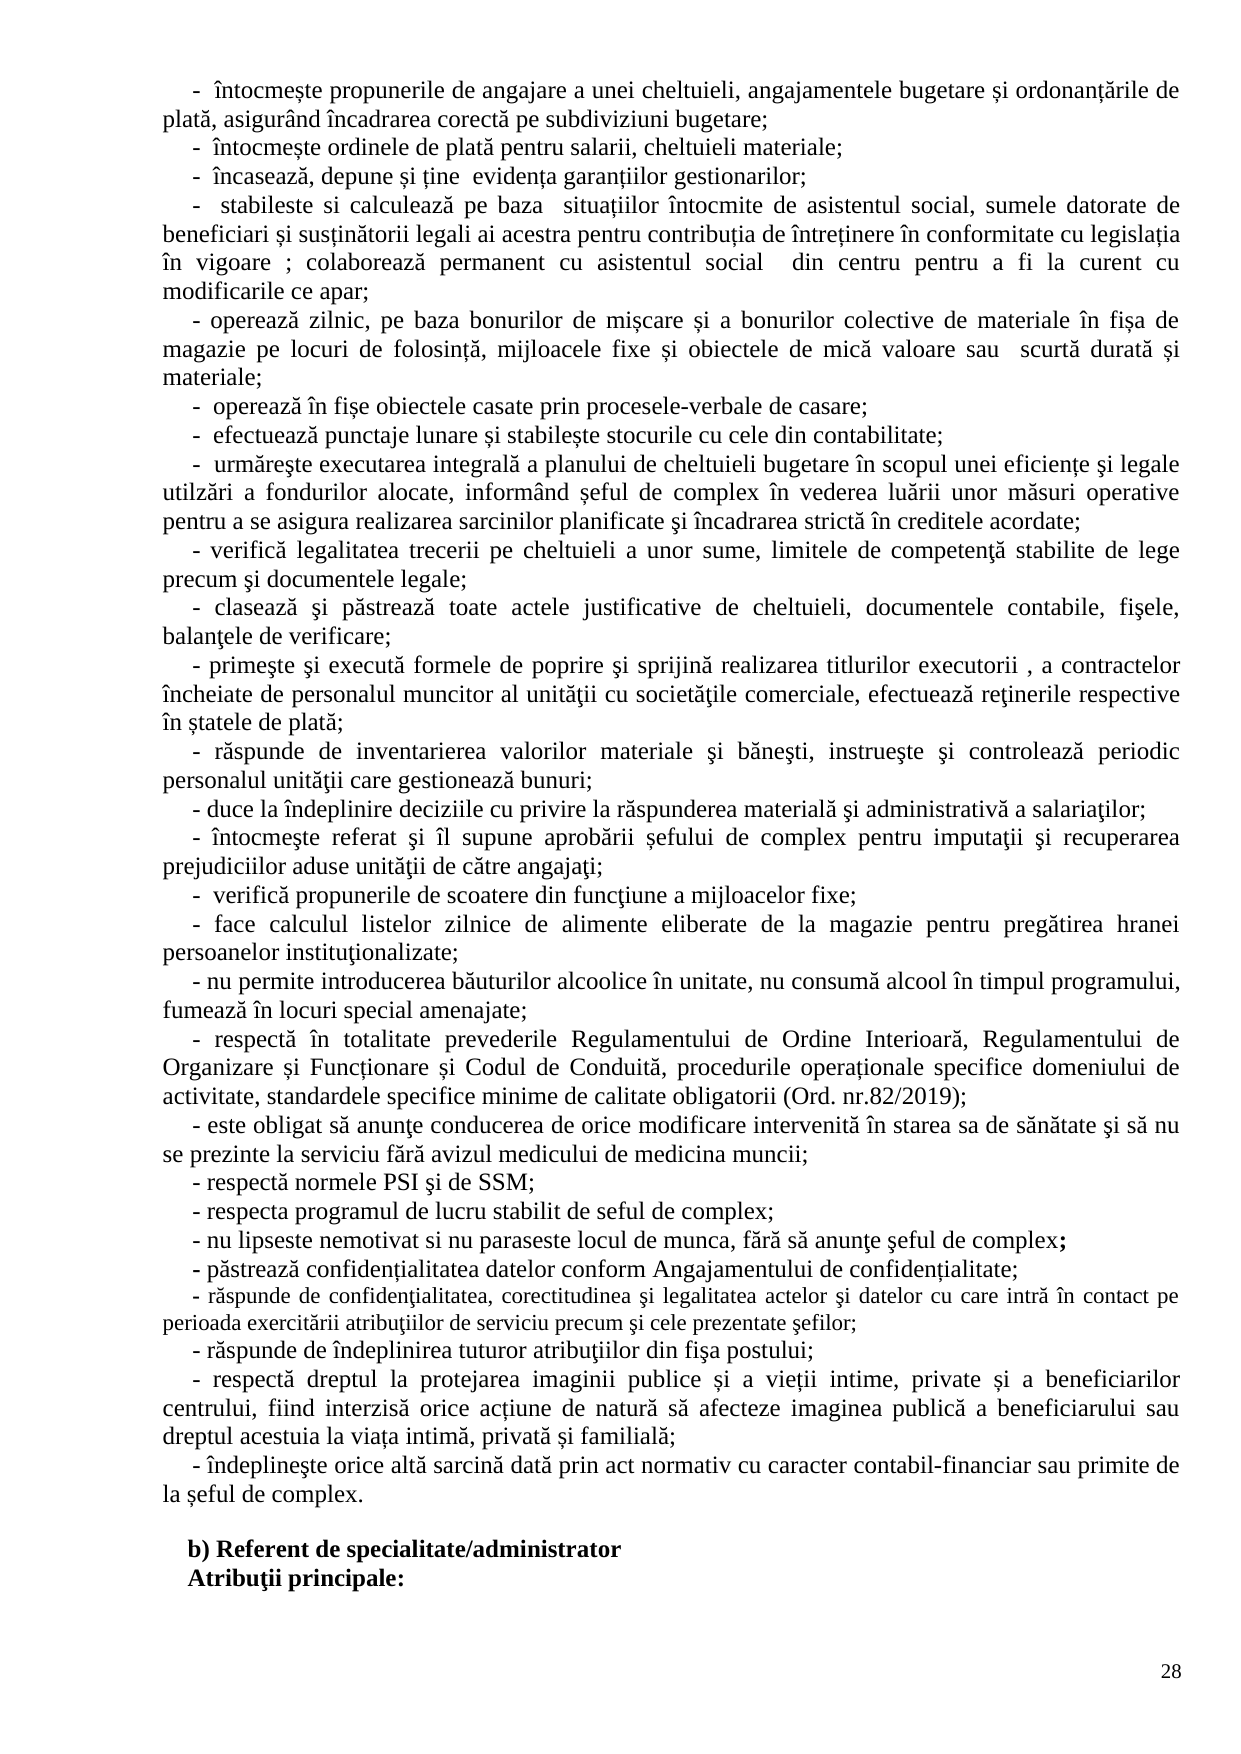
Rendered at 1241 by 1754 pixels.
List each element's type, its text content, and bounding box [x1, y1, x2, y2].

text - răspunde de confidenţialitatea, corectitudinea şi legalitatea actelor şi datelor cu care intră în contact pe perioada exercitării atribuţiilor de serviciu precum şi cele prezentate şefilor; [162, 1282, 1181, 1335]
text - nu permite introducerea băuturilor alcoolice în unitate, nu consumă alcool în timpul programului, fumează în locuri special amenajate; [162, 966, 1181, 1024]
text - încasează, depune și ține evidența garanțiilor gestionarilor; [162, 161, 1181, 190]
text - întocmește ordinele de plată pentru salarii, cheltuieli materiale; [162, 132, 1181, 161]
text - întocmeşte referat şi îl supune aprobării șefului de complex pentru imputaţii şi recuperarea prejudiciilor aduse unităţii de către angajaţi; [162, 822, 1181, 880]
text - verifică legalitatea trecerii pe cheltuieli a unor sume, limitele de competenţă stabilite de lege precum şi documentele legale; [162, 535, 1181, 592]
text - stabileste si calculează pe baza situațiilor întocmite de asistentul social, sumele datorate de beneficiari și susținătorii legali ai acestra pentru contribuția de întreținere în conformitate cu legislația în vigoare ; colaborează permanent cu asistentul social din centru pentru a fi la curent cu modificarile ce apar; [162, 190, 1181, 305]
text - face calculul listelor zilnice de alimente eliberate de la magazie pentru pregătirea hranei persoanelor instituţionalizate; [162, 909, 1181, 966]
text - răspunde de îndeplinirea tuturor atribuţiilor din fişa postului; [162, 1335, 1181, 1364]
text - efectuează punctaje lunare și stabilește stocurile cu cele din contabilitate; [162, 420, 1181, 449]
text - este obligat să anunţe conducerea de orice modificare intervenită în starea sa de sănătate şi să nu se prezinte la serviciu fără avizul medicului de medicina muncii; [162, 1110, 1181, 1167]
text - duce la îndeplinire deciziile cu privire la răspunderea materială şi administrativă a salariaţilor; [162, 794, 1181, 822]
text - respectă în totalitate prevederile Regulamentului de Ordine Interioară, Regulamentului de Organizare și Funcționare și Codul de Conduită, procedurile operaționale specifice domeniului de activitate, standardele specifice minime de calitate obligatorii (Ord. nr.82/2019); [162, 1024, 1181, 1110]
text - nu lipseste nemotivat si nu paraseste locul de munca, fără să anunţe şeful de complex; [162, 1225, 1181, 1254]
text - păstrează confidențialitatea datelor conform Angajamentului de confidențialitate; [162, 1254, 1181, 1282]
text - clasează şi păstrează toate actele justificative de cheltuieli, documentele contabile, fişele, balanţele de verificare; [162, 592, 1181, 650]
text - întocmește propunerile de angajare a unei cheltuieli, angajamentele bugetare și ordonanțările de plată, asigurând încadrarea corectă pe subdiviziuni bugetare; [162, 75, 1181, 132]
text - verifică propunerile de scoatere din funcţiune a mijloacelor fixe; [162, 880, 1181, 909]
text - operează în fișe obiectele casate prin procesele-verbale de casare; [162, 391, 1181, 420]
text - răspunde de inventarierea valorilor materiale şi băneşti, instrueşte şi controlează periodic personalul unităţii care gestionează bunuri; [162, 736, 1181, 794]
text - respecta programul de lucru stabilit de seful de complex; [162, 1196, 1181, 1225]
list Atribuţii principale: [125, 1563, 1166, 1592]
text - respectă normele PSI şi de SSM; [162, 1167, 1181, 1196]
text - urmăreşte executarea integrală a planului de cheltuieli bugetare în scopul unei eficiențe şi legale utilzări a fondurilor alocate, informând șeful de complex în vederea luării unor măsuri operative pentru a se asigura realizarea sarcinilor planificate şi încadrarea strictă în creditele acordate; [162, 449, 1181, 535]
text - operează zilnic, pe baza bonurilor de mișcare și a bonurilor colective de materiale în fișa de magazie pe locuri de folosință, mijloacele fixe și obiectele de mică valoare sau scurtă durată și materiale; [162, 305, 1181, 391]
text - respectă dreptul la protejarea imaginii publice și a vieții intime, private și a beneficiarilor centrului, fiind interzisă orice acțiune de natură să afecteze imaginea publică a beneficiarului sau dreptul acestuia la viața intimă, privată și familială; [162, 1364, 1181, 1450]
text - primeşte şi execută formele de poprire şi sprijină realizarea titlurilor executorii , a contractelor încheiate de personalul muncitor al unităţii cu societăţile comerciale, efectuează reţinerile respective în ștatele de plată; [162, 650, 1181, 736]
text b) Referent de specialitate/administrator [125, 1534, 1166, 1563]
text - îndeplineşte orice altă sarcină dată prin act normativ cu caracter contabil-financiar sau primite de la șeful de complex. [162, 1450, 1181, 1508]
